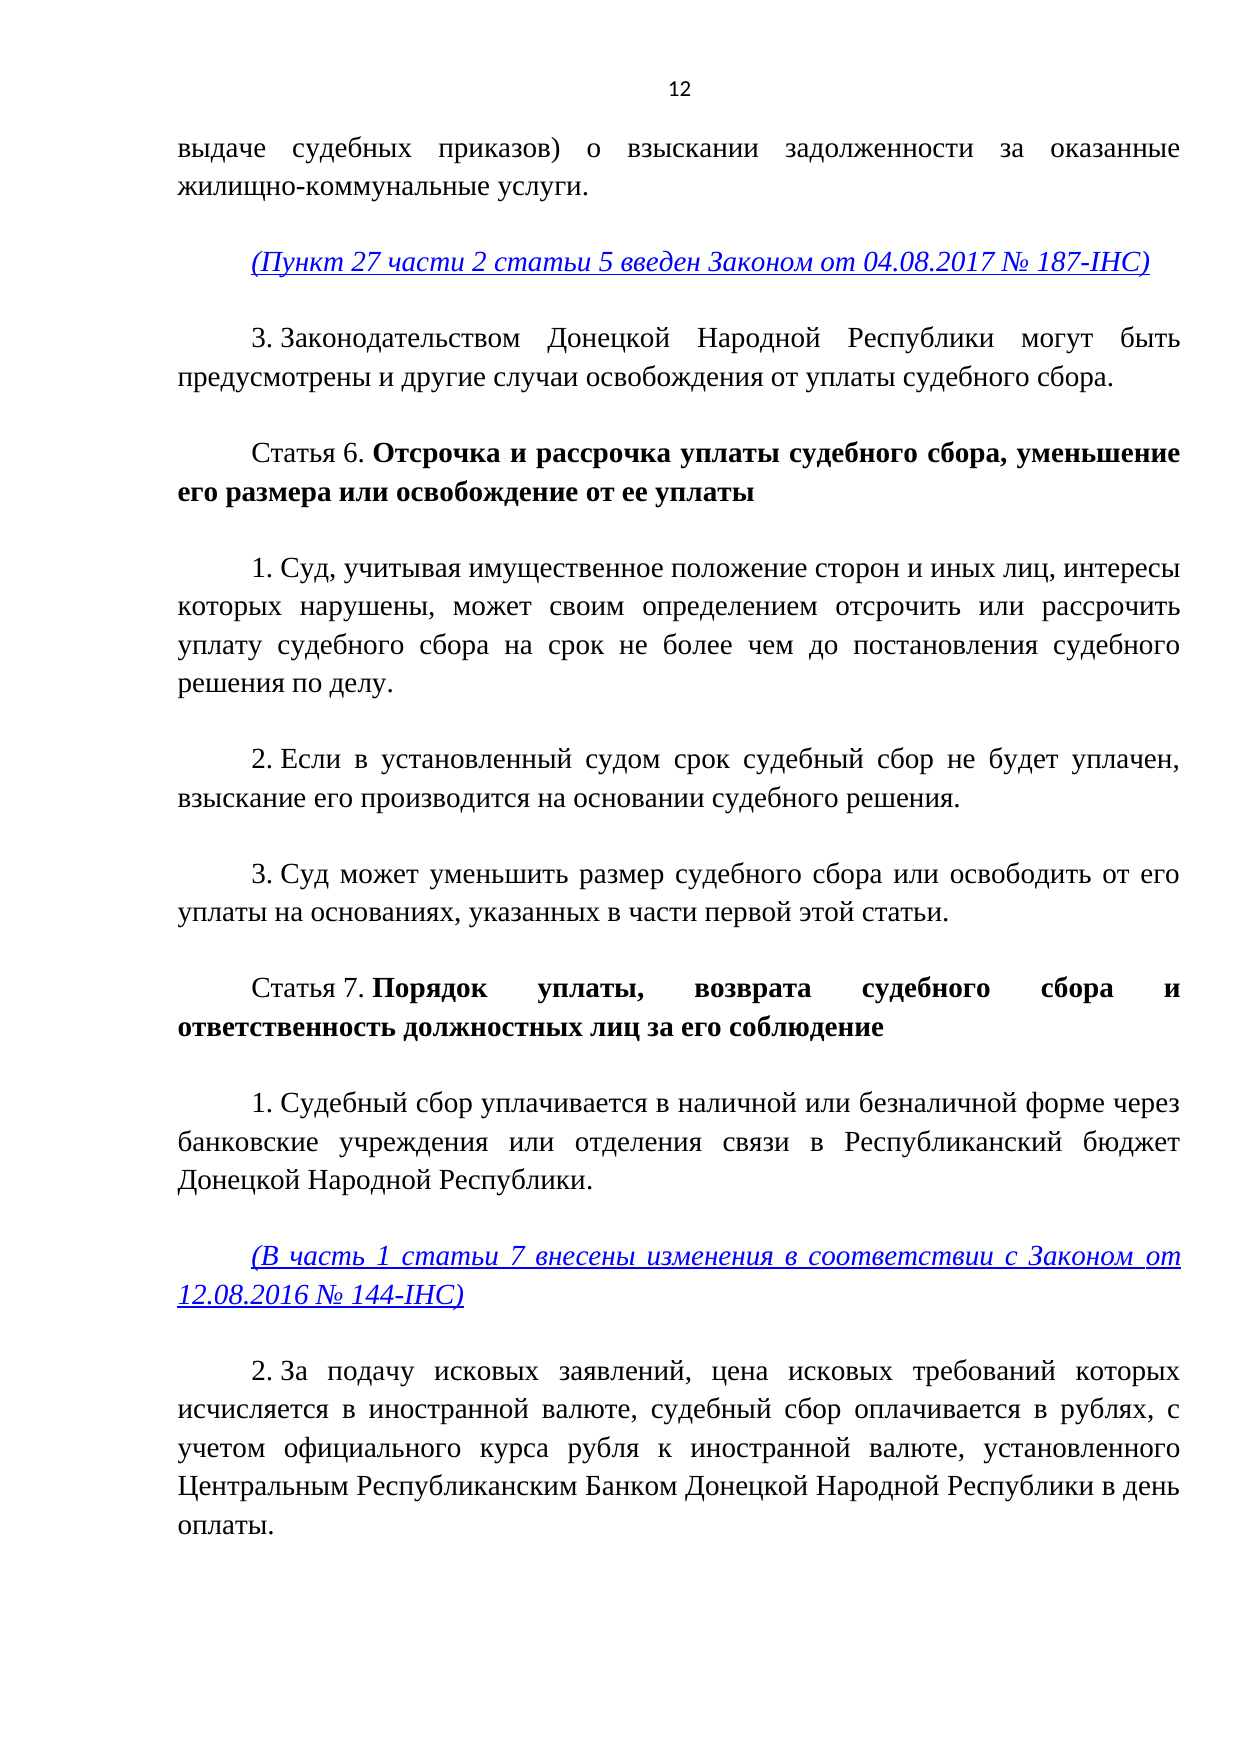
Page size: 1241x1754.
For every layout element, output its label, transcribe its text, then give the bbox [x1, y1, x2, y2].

text 1. Судебный сбор уплачивается в наличной или безналичной форме через банковские учреждения или отделения связи в Республиканский бюджет Донецкой Народной Республики. [177, 1085, 1181, 1196]
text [177, 130, 1181, 202]
text Статья 7. Порядок уплаты, возврата судебного сбора и ответственность должностных лиц за его соблюдение [177, 971, 1181, 1043]
text 3. Законодательством Донецкой Народной Республики могут быть предусмотрены и другие случаи освобождения от уплаты судебного сбора. [177, 321, 1181, 393]
text 2. Если в установленный судом срок судебный сбор не будет уплачен, взыскание его производится на основании судебного решения. [177, 741, 1181, 813]
text (Пункт 27 части 2 статьи 5 введен Законом от 04.08.2017 № 187-IНС) [177, 244, 1181, 278]
list (В часть 1 статьи 7 внесены изменения в соответствии с Законом от 12.08.2016 № 144-IНС) [177, 1238, 1181, 1310]
text 3. Суд может уменьшить размер судебного сбора или освободить от его уплаты на основаниях, указанных в части первой этой статьи. [177, 856, 1181, 928]
text 2. За подачу исковых заявлений, цена исковых требований которых исчисляется в иностранной валюте, судебный сбор оплачивается в рублях, с учетом официального курса рубля к иностранной валюте, установленного Центральным Республиканским Банком Донецкой Народной Республики в день оплаты. [177, 1353, 1181, 1541]
text 1. Суд, учитывая имущественное положение сторон и иных лиц, интересы которых нарушены, может своим определением отсрочить или рассрочить уплату судебного сбора на срок не более чем до постановления судебного решения по делу. [177, 550, 1181, 699]
text Статья 6. Отсрочка и рассрочка уплаты судебного сбора, уменьшение его размера или освобождение от ее уплаты [177, 435, 1181, 507]
